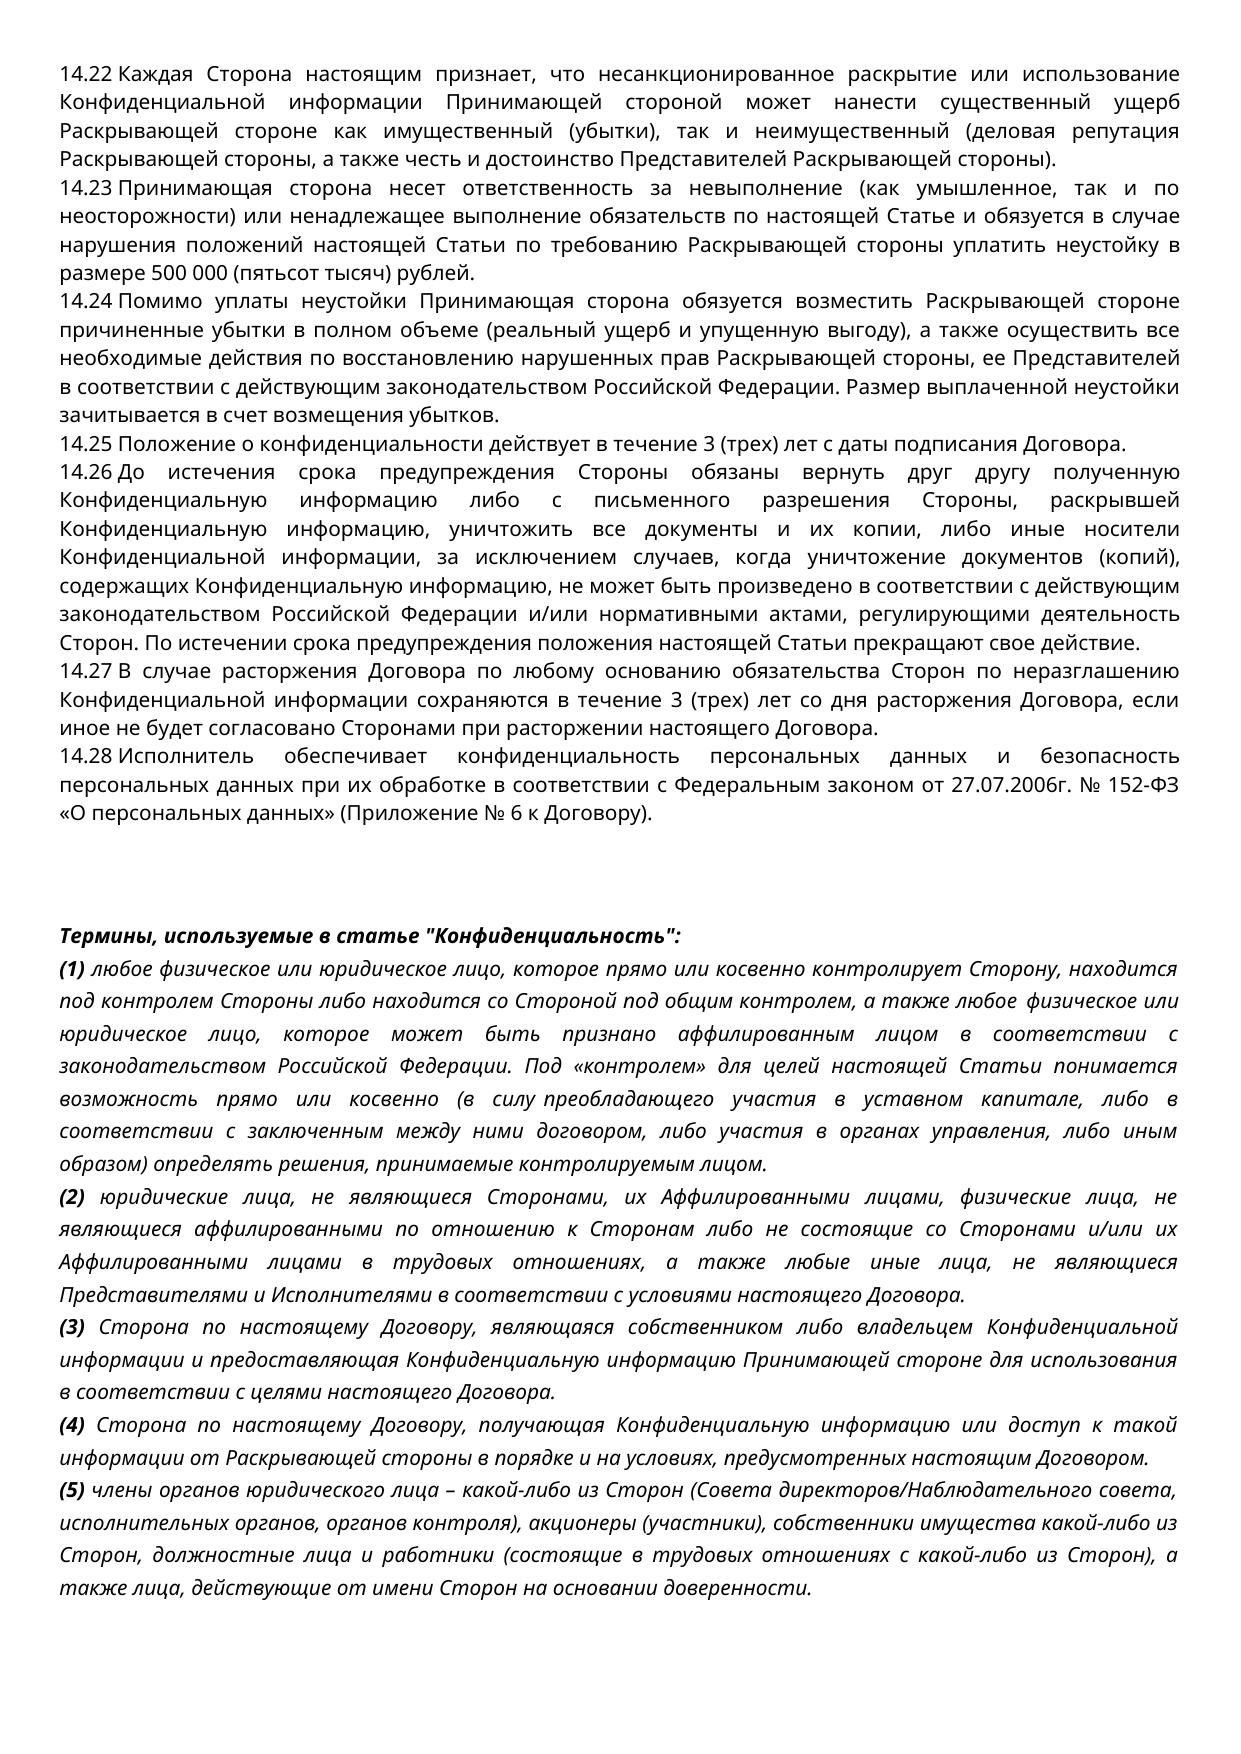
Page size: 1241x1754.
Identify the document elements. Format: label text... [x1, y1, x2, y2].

text Термины, используемые в статье "Конфиденциальность": [59, 921, 1181, 949]
list Помимо уплаты неустойки Принимающая сторона обязуется возместить Раскрывающей стороне причиненные убытки в полном объеме (реальный ущерб и упущенную выгоду), а также осуществить все необходимые действия по восстановлению нарушенных прав Раскрывающей стороны, ее Представителей в соответствии с действующим законодательством Российской Федерации. Размер выплаченной неустойки зачитывается в счет возмещения убытков. [59, 287, 1181, 429]
list Положение о конфиденциальности действует в течение 3 (трех) лет с даты подписания Договора. [59, 429, 1181, 457]
list В случае расторжения Договора по любому основанию обязательства Сторон по неразглашению Конфиденциальной информации сохраняются в течение 3 (трех) лет со дня расторжения Договора, если иное не будет согласовано Сторонами при расторжении настоящего Договора. [59, 656, 1181, 742]
text (5) члены органов юридического лица – какой-либо из Сторон (Совета директоров/Наблюдательного совета, исполнительных органов, органов контроля), акционеры (участники), собственники имущества какой-либо из Сторон, должностные лица и работники (состоящие в трудовых отношениях с какой-либо из Сторон), а также лица, действующие от имени Сторон на основании доверенности. [59, 1475, 1181, 1602]
text (1) любое физическое или юридическое лицо, которое прямо или косвенно контролирует Сторону, находится под контролем Стороны либо находится со Стороной под общим контролем, а также любое физическое или юридическое лицо, которое может быть признано аффилированным лицом в соответствии с законодательством Российской Федерации. Под «контролем» для целей настоящей Статьи понимается возможность прямо или косвенно (в силу преобладающего участия в уставном капитале, либо в соответствии с заключенным между ними договором, либо участия в органах управления, либо иным образом) определять решения, принимаемые контролируемым лицом. [59, 954, 1181, 1178]
text (4) Сторона по настоящему Договору, получающая Конфиденциальную информацию или доступ к такой информации от Раскрывающей стороны в порядке и на условиях, предусмотренных настоящим Договором. [59, 1410, 1181, 1471]
list До истечения срока предупреждения Стороны обязаны вернуть друг другу полученную Конфиденциальную информацию либо с письменного разрешения Стороны, раскрывшей Конфиденциальную информацию, уничтожить все документы и их копии, либо иные носители Конфиденциальной информации, за исключением случаев, когда уничтожение документов (копий), содержащих Конфиденциальную информацию, не может быть произведено в соответствии с действующим законодательством Российской Федерации и/или нормативными актами, регулирующими деятельность Сторон. По истечении срока предупреждения положения настоящей Статьи прекращают свое действие. [59, 457, 1181, 656]
text (3) Сторона по настоящему Договору, являющаяся собственником либо владельцем Конфиденциальной информации и предоставляющая Конфиденциальную информацию Принимающей стороне для использования в соответствии с целями настоящего Договора. [59, 1312, 1181, 1406]
list Каждая Сторона настоящим признает, что несанкционированное раскрытие или использование Конфиденциальной информации Принимающей стороной может нанести существенный ущерб Раскрывающей стороне как имущественный (убытки), так и неимущественный (деловая репутация Раскрывающей стороны, а также честь и достоинство Представителей Раскрывающей стороны). [59, 59, 1181, 173]
list Исполнитель обеспечивает конфиденциальность персональных данных и безопасность персональных данных при их обработке в соответствии с Федеральным законом от 27.07.2006г. № 152-ФЗ «О персональных данных» (Приложение № 6 к Договору). [59, 742, 1181, 827]
list Принимающая сторона несет ответственность за невыполнение (как умышленное, так и по неосторожности) или ненадлежащее выполнение обязательств по настоящей Статье и обязуется в случае нарушения положений настоящей Статьи по требованию Раскрывающей стороны уплатить неустойку в размере 500 000 (пятьсот тысяч) рублей. [59, 173, 1181, 287]
text (2) юридические лица, не являющиеся Сторонами, их Аффилированными лицами, физические лица, не являющиеся аффилированными по отношению к Сторонам либо не состоящие со Сторонами и/или их Аффилированными лицами в трудовых отношениях, а также любые иные лица, не являющиеся Представителями и Исполнителями в соответствии с условиями настоящего Договора. [59, 1182, 1181, 1308]
